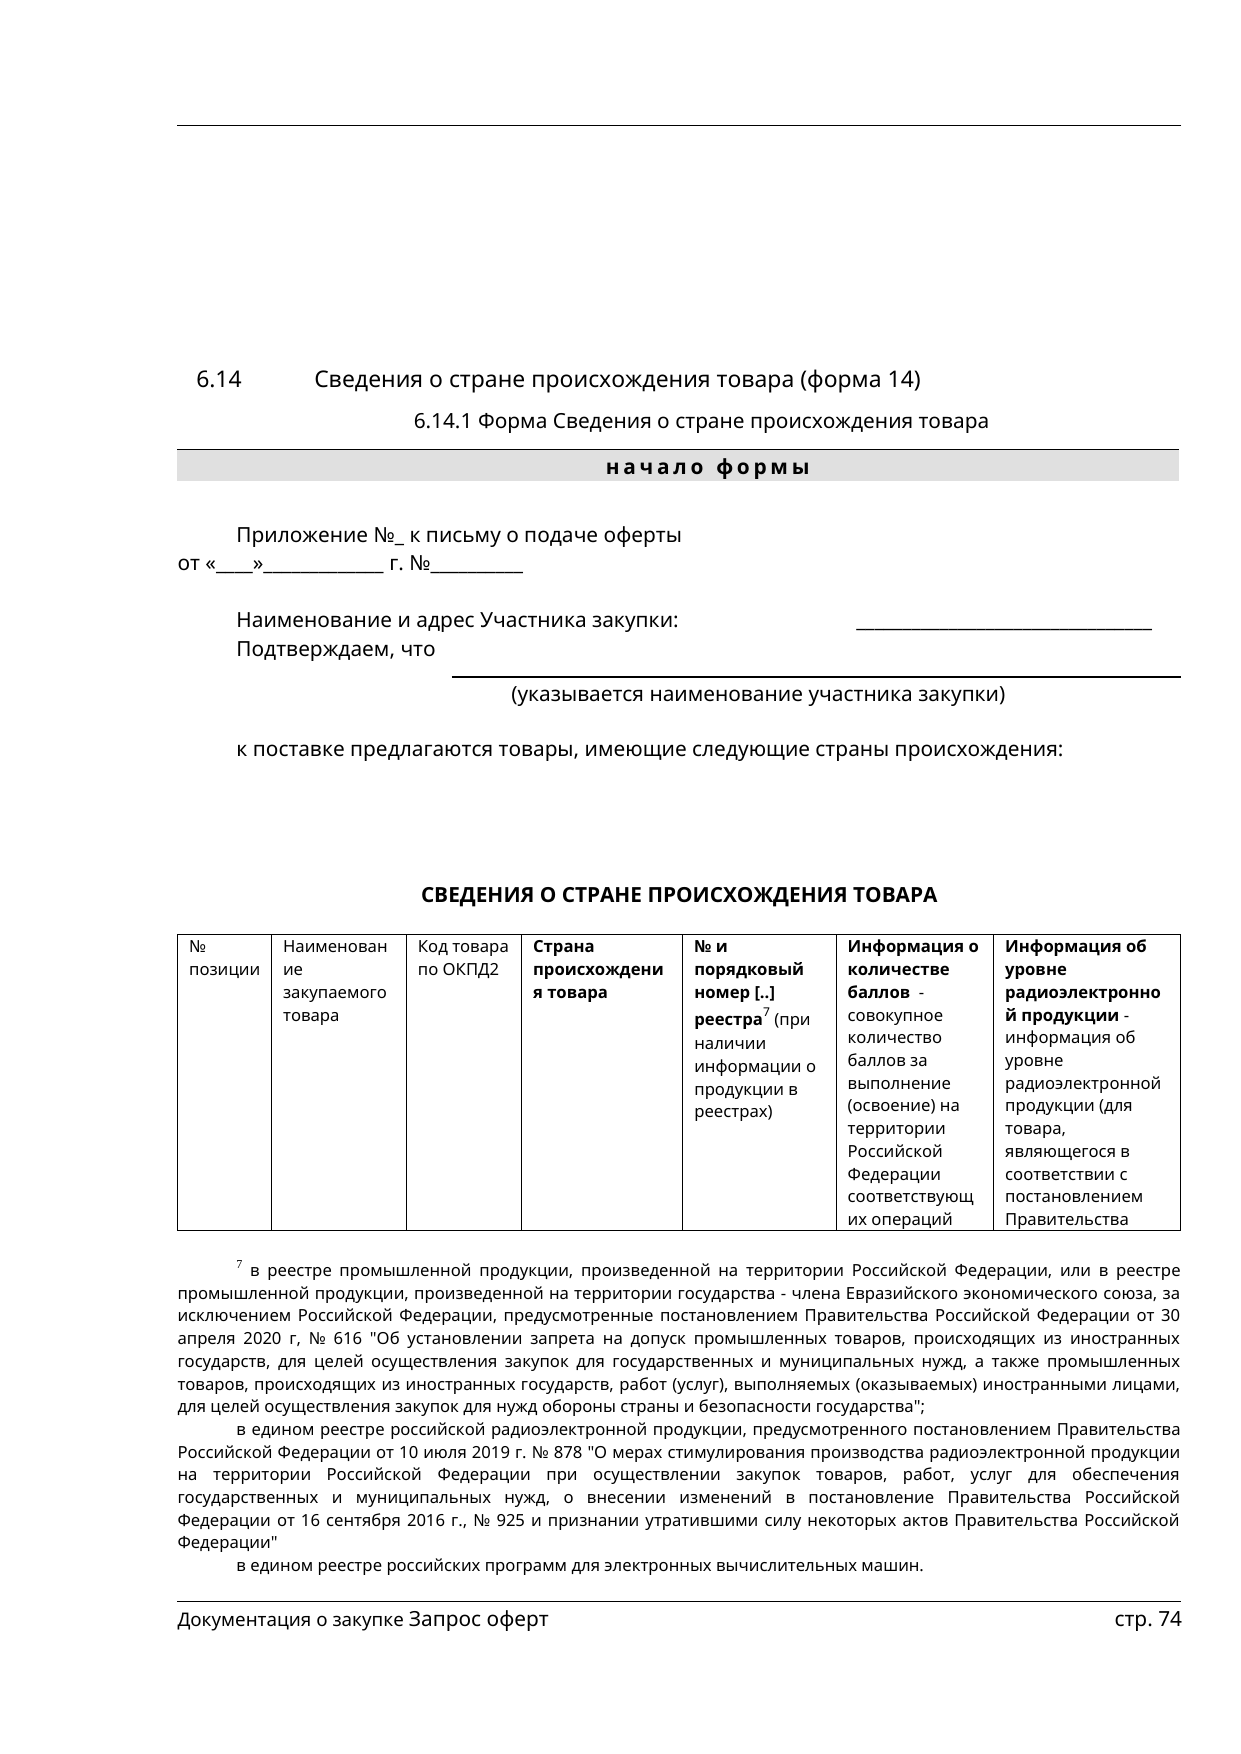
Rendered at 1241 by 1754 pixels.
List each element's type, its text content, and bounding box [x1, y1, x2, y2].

table_header Код товара по ОКПД2 [407, 935, 521, 1230]
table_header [994, 935, 1180, 1230]
text СВЕДЕНИЯ О СТРАНЕ ПРОИСХОЖДЕНИЯ ТОВАРА [177, 881, 1181, 909]
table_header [522, 935, 682, 1230]
subtitle Сведения о стране происхождения товара (форма 14) [196, 363, 1181, 394]
text Подтверждаем, что [177, 634, 1181, 662]
text Наименование и адрес Участника закупки: ________________________________ [177, 605, 1181, 634]
text к поставке предлагаются товары, имеющие следующие страны происхождения: [177, 734, 1181, 763]
text 6.14.1 Форма Сведения о стране происхождения товара [413, 407, 1181, 435]
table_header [683, 935, 836, 1230]
text (указывается наименование участника закупки) [452, 678, 1181, 708]
text начало формы [177, 450, 1179, 481]
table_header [272, 935, 406, 1230]
text Приложение №_ к письму о подаче оферты от «____»_____________ г. №__________ [177, 520, 1181, 577]
table_header № позиции [178, 935, 271, 1230]
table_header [837, 935, 993, 1230]
